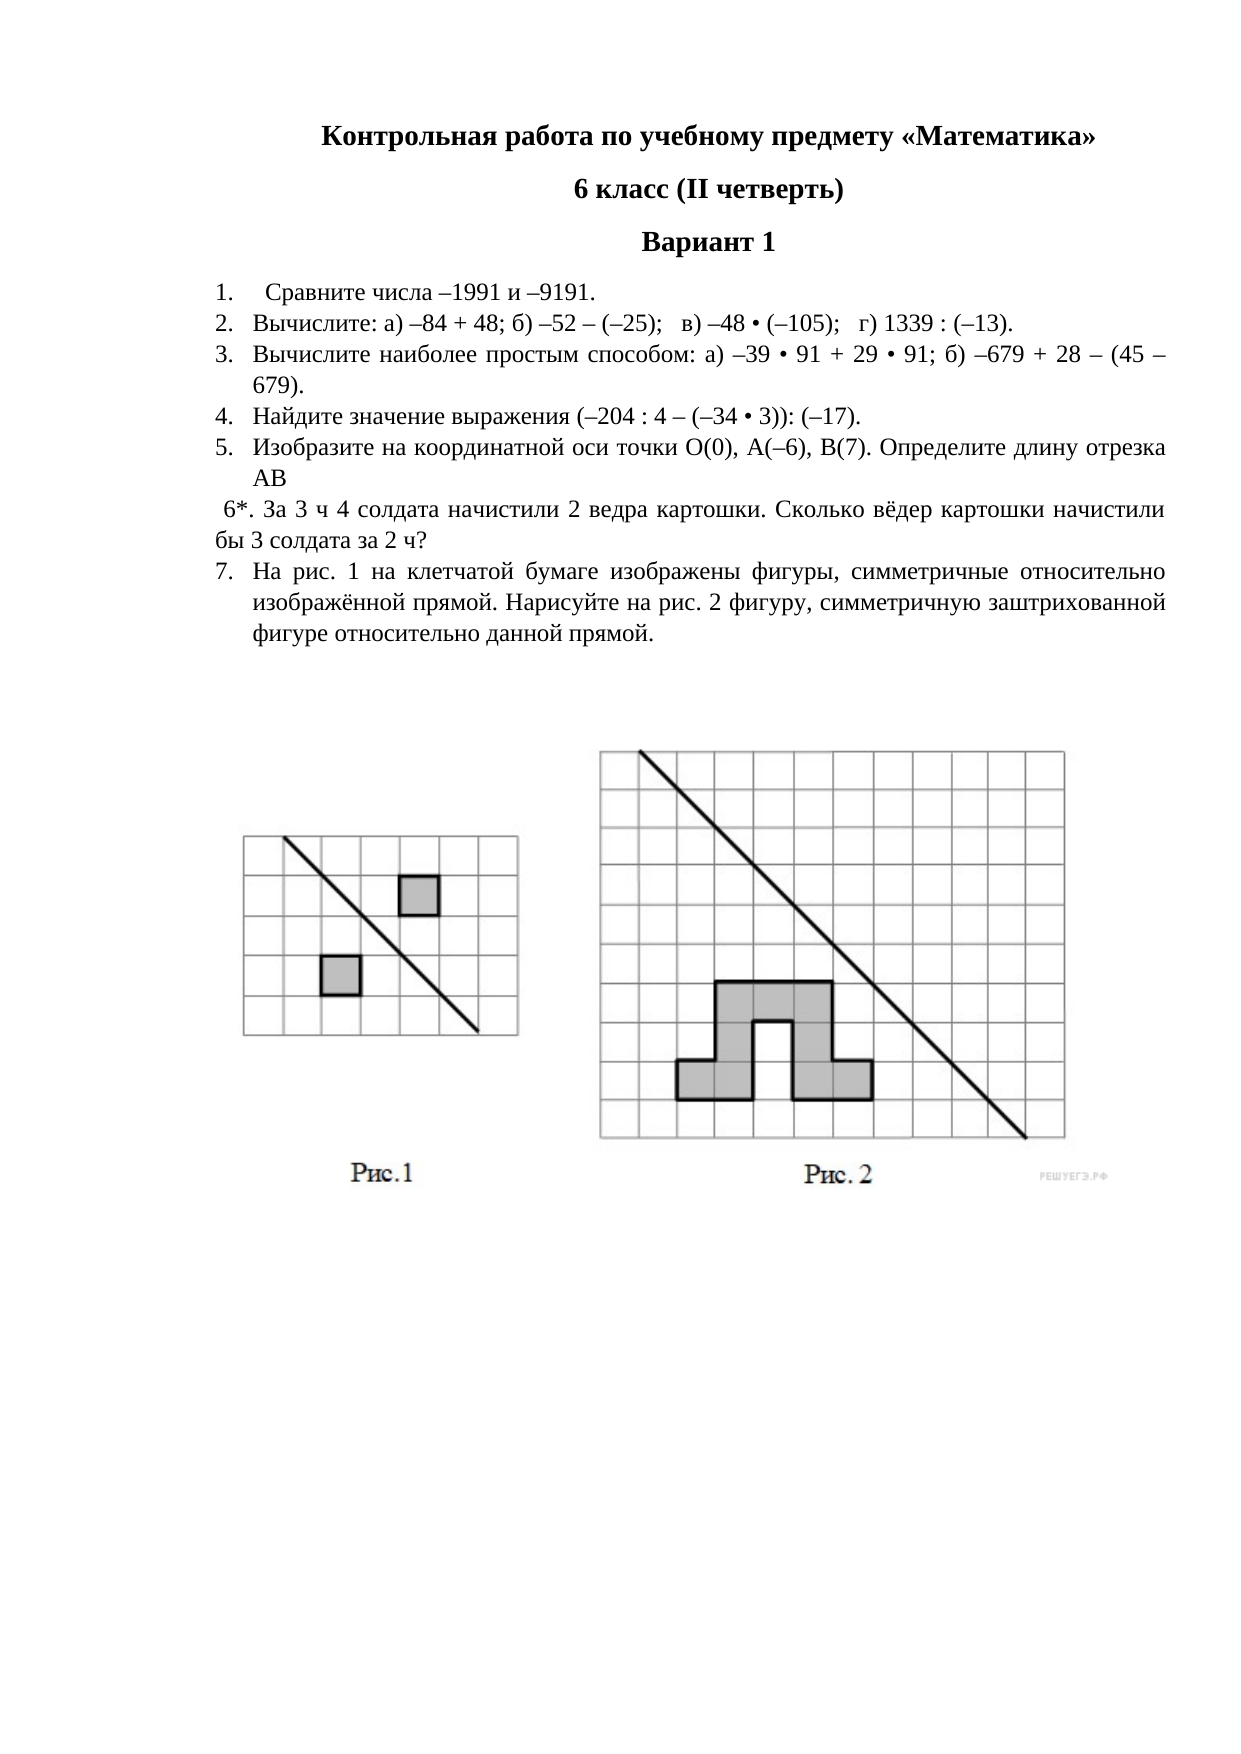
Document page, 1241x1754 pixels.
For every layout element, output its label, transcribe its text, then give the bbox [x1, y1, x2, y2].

list На рис. 1 на клетчатой бумаге изображены фигуры, симметричные относительно изображённой прямой. Нарисуйте на рис. 2 фигуру, симметричную заштрихованной фигуре относительно данной прямой. [215, 556, 1167, 647]
list Изобразите на координатной оси точки О(0), А(–6), В(7). Определите длину отрезка АВ [215, 432, 1167, 492]
list Вычислите наиболее простым способом: а) –39 • 91 + 29 • 91; б) –679 + 28 – (45 – 679). [215, 339, 1167, 398]
text Вариант 1 [177, 224, 1167, 257]
list Вычислите: а) –84 + 48; б) –52 – (–25); в) –48 • (–105); г) 1339 : (–13). [215, 308, 1167, 336]
list Сравните числа –1991 и –9191. [215, 277, 1167, 305]
text Контрольная работа по учебному предмету «Математика» [177, 118, 1167, 152]
text 6*. За 3 ч 4 солдата начистили 2 ведра картошки. Сколько вёдер картошки начистили бы 3 солдата за 2 ч? [215, 494, 1167, 554]
picture [201, 712, 1114, 1218]
text 6 класс (II четверть) [177, 171, 1167, 204]
list Найдите значение выражения (–204 : 4 – (–34 • 3)): (–17). [215, 401, 1167, 429]
